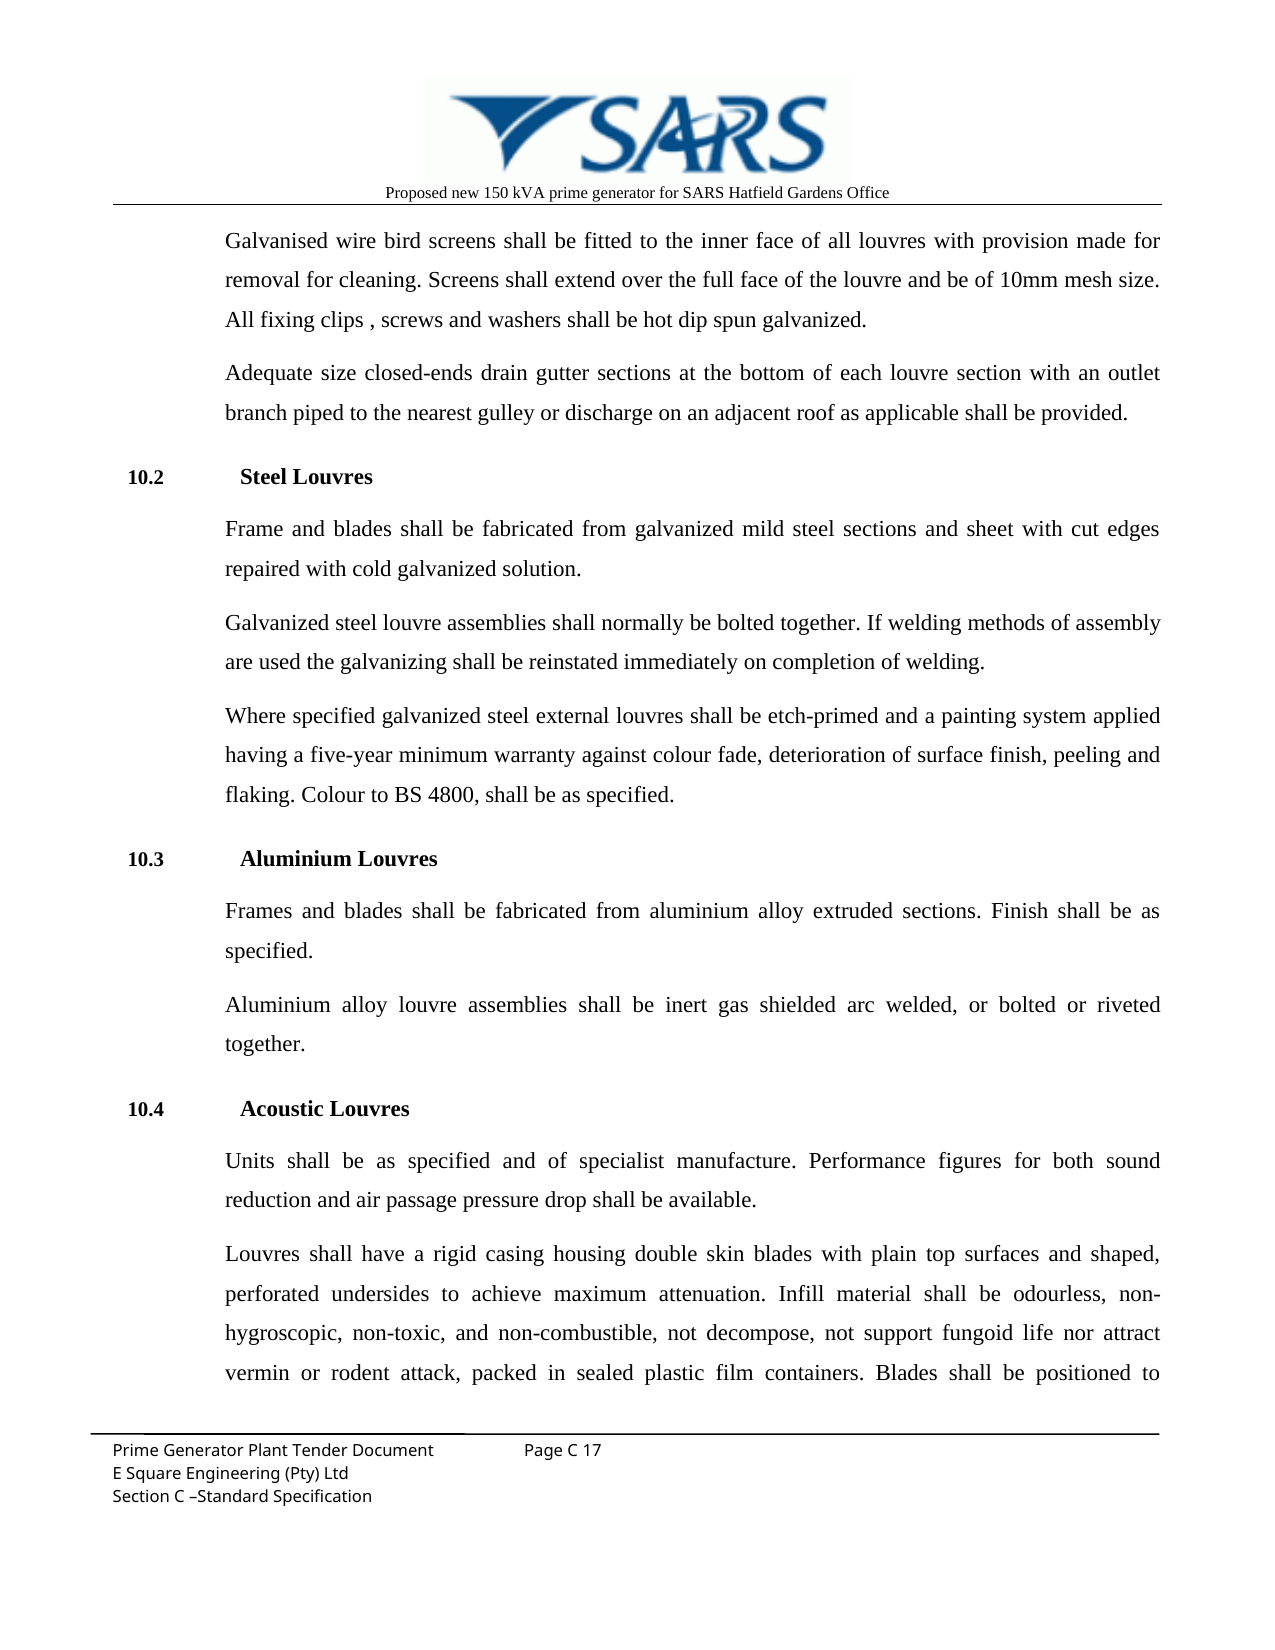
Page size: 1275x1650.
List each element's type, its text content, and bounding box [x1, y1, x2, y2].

picture [423, 75, 852, 183]
text Acoustic Louvres [127, 1095, 1162, 1121]
text Units shall be as specified and of specialist manufacture. Performance figures for both sound reduction and air passage pressure drop shall be available. [225, 1147, 1162, 1213]
text Aluminium Louvres [127, 846, 1162, 872]
text Galvanized steel louvre assemblies shall normally be bolted together. If welding methods of assembly are used the galvanizing shall be reinstated immediately on completion of welding. [225, 609, 1162, 674]
text Frame and blades shall be fabricated from galvanized mild steel sections and sheet with cut edges repaired with cold galvanized solution. [225, 515, 1162, 581]
text Steel Louvres [127, 463, 1162, 490]
text Galvanised wire bird screens shall be fitted to the inner face of all louvres with provision made for removal for cleaning. Screens shall extend over the full face of the louvre and be of 10mm mesh size. All fixing clips , screws and washers shall be hot dip spun galvanized. [225, 227, 1162, 332]
text Adequate size closed-ends drain gutter sections at the bottom of each louvre section with an outlet branch piped to the nearest gulley or discharge on an adjacent roof as applicable shall be provided. [225, 359, 1162, 425]
text Frames and blades shall be fabricated from aluminium alloy extruded sections. Finish shall be as specified. [225, 897, 1162, 963]
text Where specified galvanized steel external louvres shall be etch-primed and a painting system applied having a five-year minimum warranty against colour fade, deterioration of surface finish, peeling and flaking. Colour to BS 4800, shall be as specified. [225, 702, 1162, 807]
text Aluminium alloy louvre assemblies shall be inert gas shielded arc welded, or bolted or riveted together. [225, 991, 1162, 1057]
